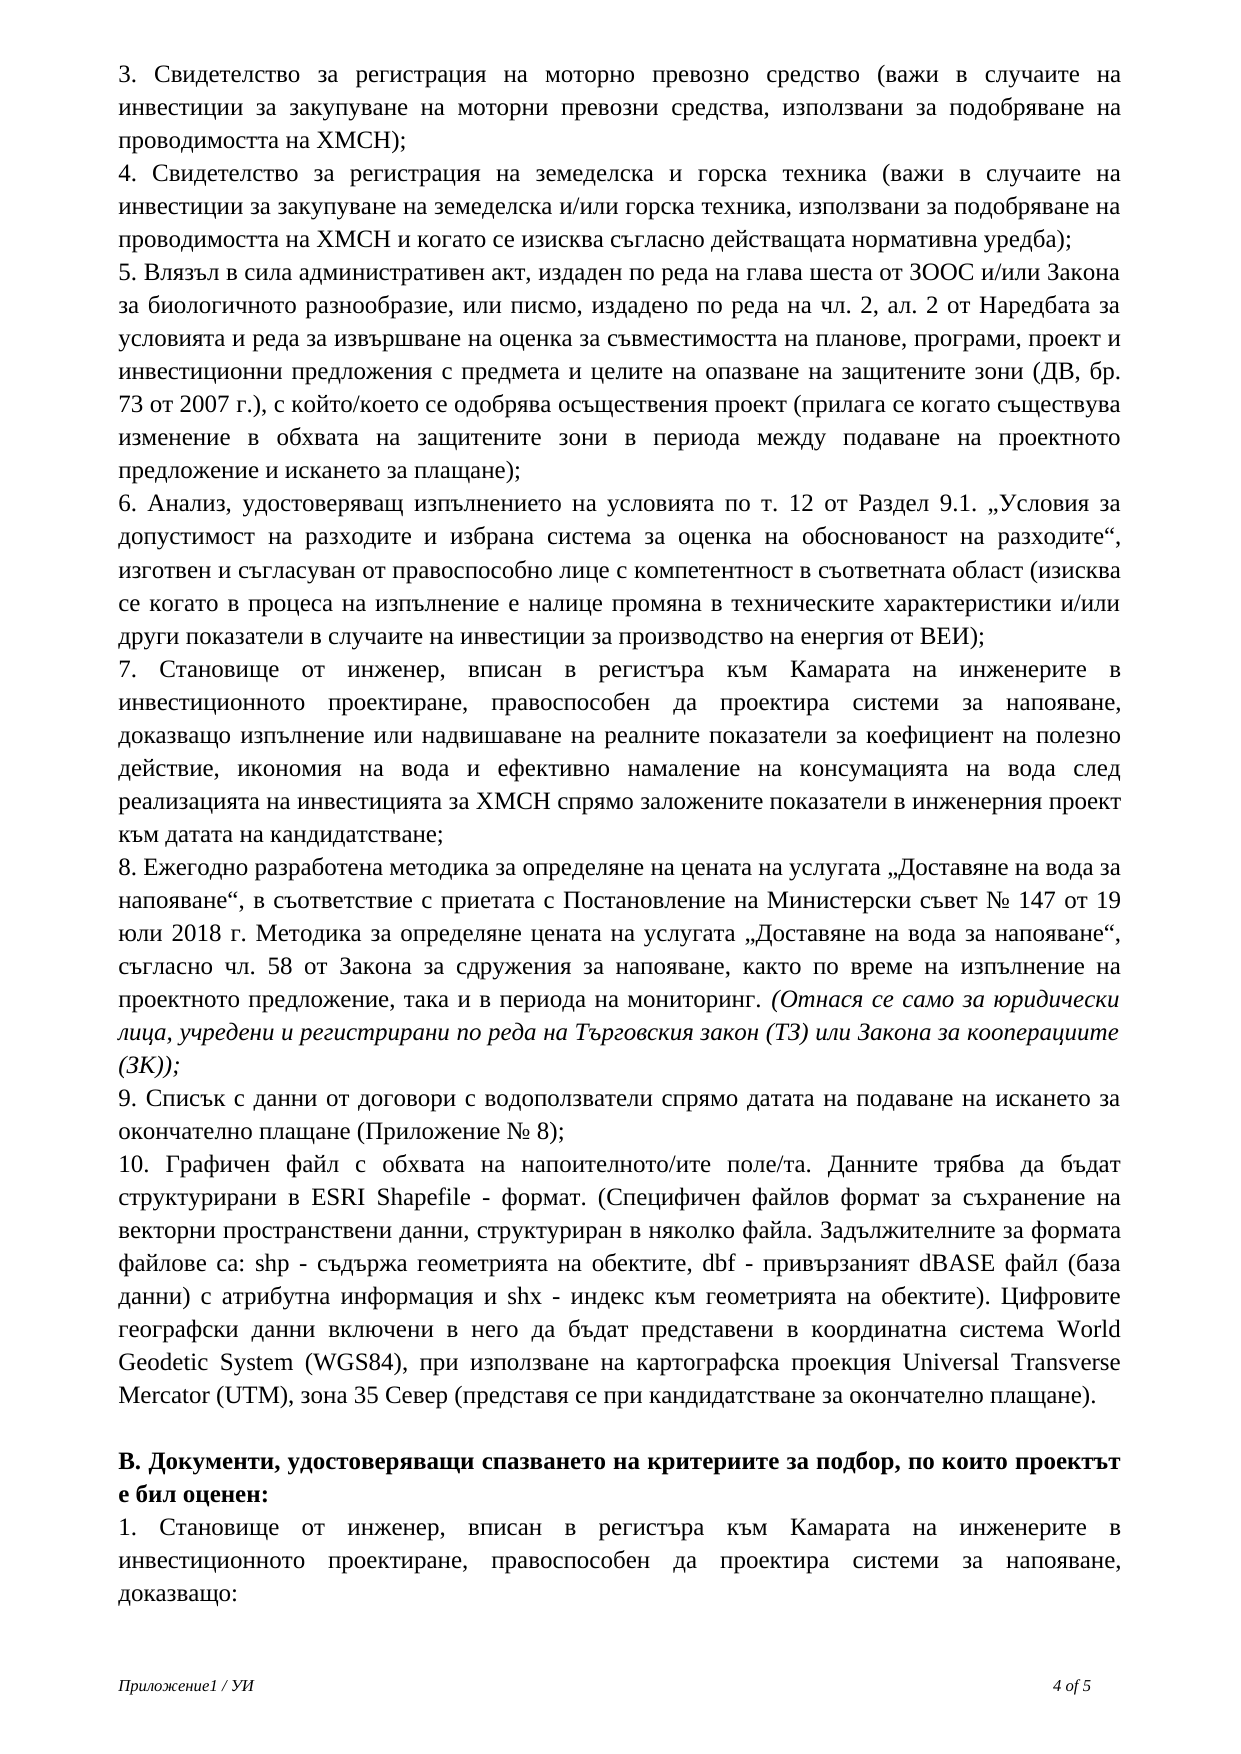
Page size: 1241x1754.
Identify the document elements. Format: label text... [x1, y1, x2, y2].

text 3. Свидетелство за регистрация на моторно превозно средство (важи в случаите на инвестиции за закупуване на моторни превозни средства, използвани за подобряване на проводимостта на ХМСН); [118, 59, 1122, 154]
text 10. Графичен файл с обхвата на напоителното/ите поле/та. Данните трябва да бъдат структурирани в ESRI Shapefile - формат. (Специфичен файлов формат за съхранение на векторни пространствени данни, структуриран в няколко файла. Задължителните за формата файлове са: shp - съдържа геометрията на обектите, dbf - привързаният dBASE файл (база данни) с атрибутна информация и shx - индекс към геометрията на обектите). Цифровите географски данни включени в него да бъдат представени в координатна система World Geodetic System (WGS84), при използване на картографска проекция Universal Transverse Mercator (UTM), зона 35 Север (представя се при кандидатстване за окончателно плащане). [118, 1149, 1122, 1409]
text 5. Влязъл в сила административен акт, издаден по реда на глава шеста от ЗООС и/или Закона за биологичното разнообразие, или писмо, издадено по реда на чл. 2, ал. 2 от Наредбата за условията и реда за извършване на оценка за съвместимостта на планове, програми, проект и инвестиционни предложения с предмета и целите на опазване на защитените зони (ДВ, бр. 73 от 2007 г.), с който/което се одобрява осъществения проект (прилага се когато съществува изменение в обхвата на защитените зони в периода между подаване на проектното предложение и искането за плащане); [118, 257, 1122, 484]
text 8. Ежегодно разработена методика за определяне на цената на услугата „Доставяне на вода за напояване“, в съответствие с приетата с Постановление на Министерски съвет № 147 от 19 юли 2018 г. Методика за определяне цената на услугата „Доставяне на вода за напояване“, съгласно чл. 58 от Закона за сдружения за напояване, както по време на изпълнение на проектното предложение, така и в периода на мониторинг. (Отнася се само за юридически лица, учредени и регистрирани по реда на Търговския закон (ТЗ) или Закона за кооперациите (ЗК)); [118, 852, 1122, 1079]
text 7. Становище от инженер, вписан в регистъра към Камарата на инженерите в инвестиционното проектиране, правоспособен да проектира системи за напояване, доказващо изпълнение или надвишаване на реалните показатели за коефициент на полезно действие, икономия на вода и ефективно намаление на консумацията на вода след реализацията на инвестицията за ХМСН спрямо заложените показатели в инженерния проект към датата на кандидатстване; [118, 654, 1122, 848]
text В. Документи, удостоверяващи спазването на критериите за подбор, по които проектът е бил оценен: [118, 1446, 1122, 1508]
text 9. Списък с данни от договори с водоползватели спрямо датата на подаване на искането за окончателно плащане (Приложение № 8); [118, 1083, 1122, 1145]
text 4. Свидетелство за регистрация на земеделска и горска техника (важи в случаите на инвестиции за закупуване на земеделска и/или горска техника, използвани за подобряване на проводимостта на ХМСН и когато се изисква съгласно действащата нормативна уредба); [118, 158, 1122, 253]
text 1. Становище от инженер, вписан в регистъра към Камарата на инженерите в инвестиционното проектиране, правоспособен да проектира системи за напояване, доказващо: [118, 1512, 1122, 1607]
text 6. Анализ, удостоверяващ изпълнението на условията по т. 12 от Раздел 9.1. „Условия за допустимост на разходите и избрана система за оценка на обоснованост на разходите“, изготвен и съгласуван от правоспособно лице с компетентност в съответната област (изисква се когато в процеса на изпълнение е налице промяна в техническите характеристики и/или други показатели в случаите на инвестиции за производство на енергия от ВЕИ); [118, 488, 1122, 649]
